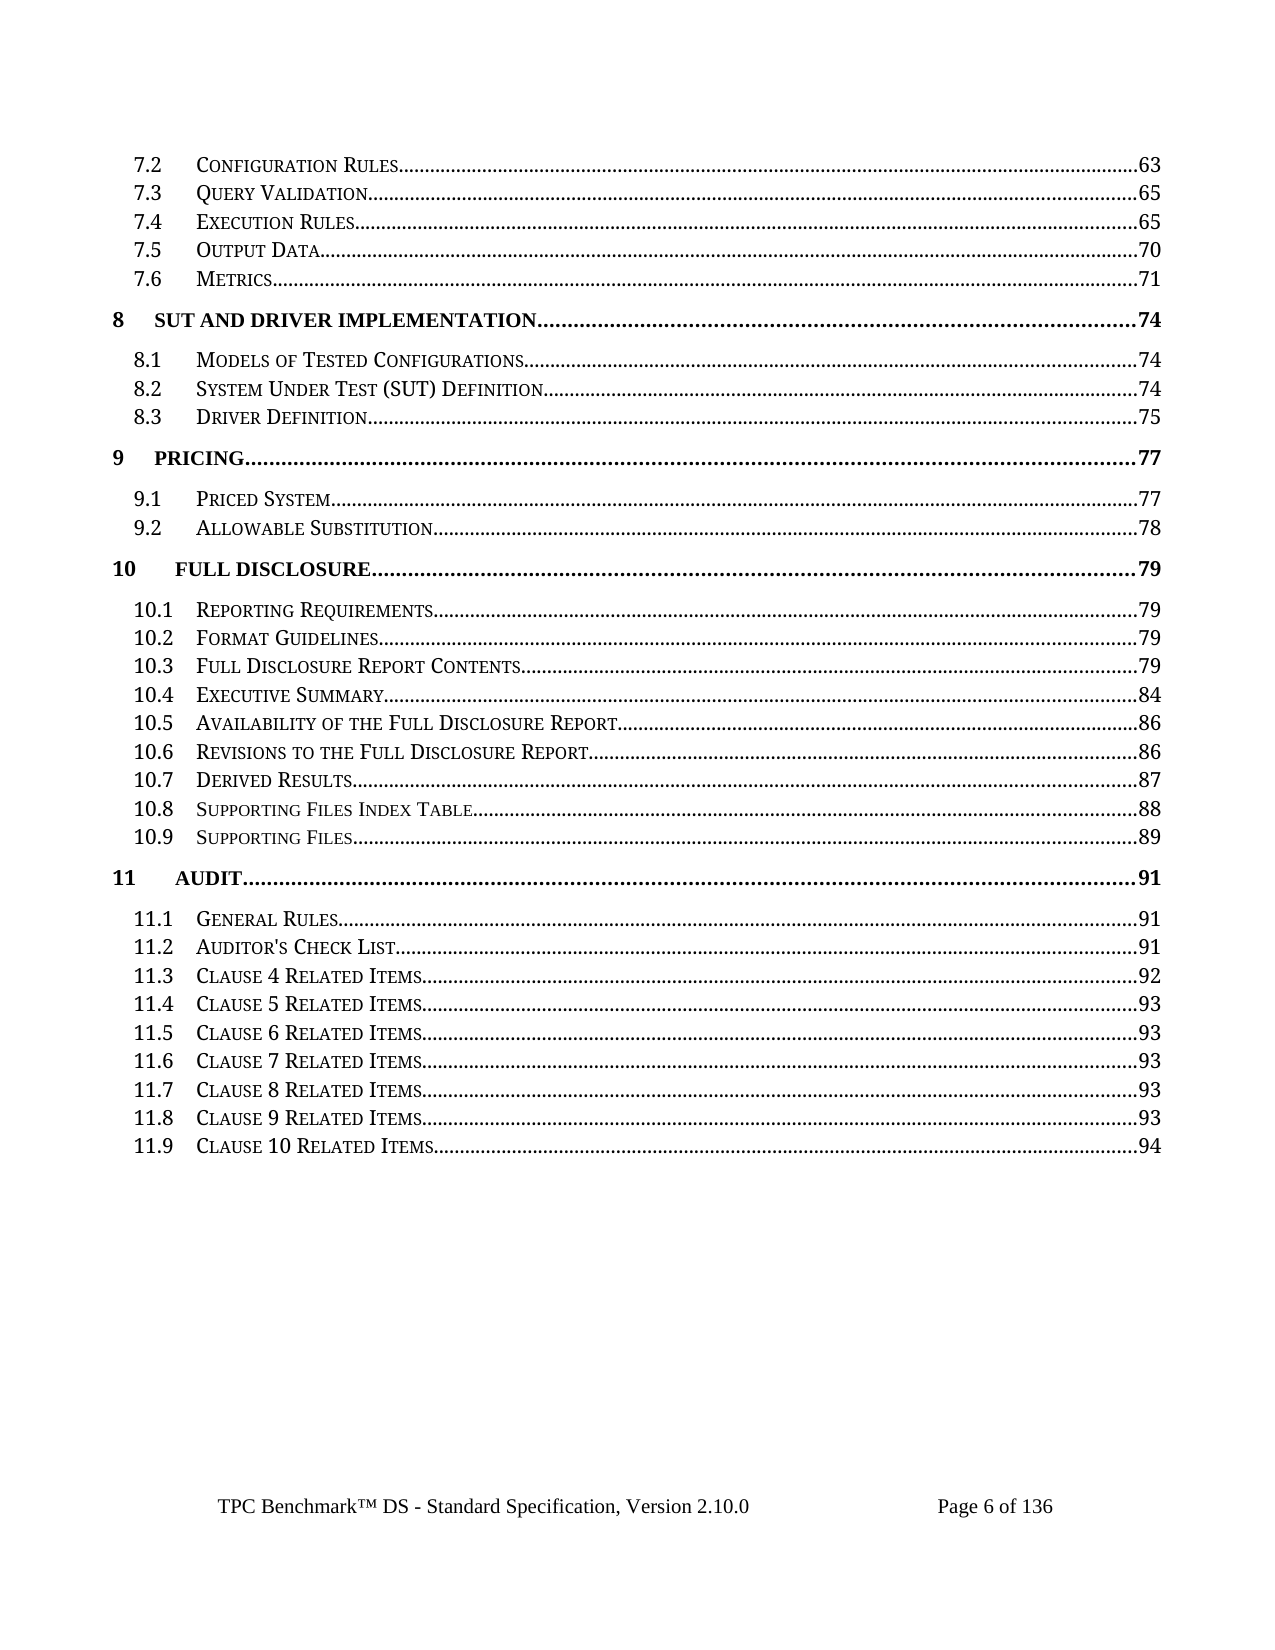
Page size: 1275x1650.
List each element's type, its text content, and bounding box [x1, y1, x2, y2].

text 8.3 Driver Definition 75 [133, 402, 1162, 431]
text 11.4 Clause 5 Related Items 93 [133, 989, 1162, 1018]
text 10 FULL DISCLOSURE 79 [112, 554, 1162, 582]
text 10.1 Reporting Requirements 79 [133, 595, 1162, 623]
text 10.6 Revisions to the Full Disclosure Report 86 [133, 737, 1162, 765]
text 9.2 Allowable Substitution 78 [133, 513, 1162, 541]
text 11.2 Auditor's Check List 91 [133, 932, 1162, 961]
text 9.1 Priced System 77 [133, 484, 1162, 513]
text 9 PRICING 77 [112, 443, 1162, 472]
text 11.9 Clause 10 Related Items 94 [133, 1132, 1162, 1160]
text 7.4 Execution Rules 65 [133, 207, 1162, 235]
text 10.2 Format Guidelines 79 [133, 623, 1162, 652]
text 11.8 Clause 9 Related Items 93 [133, 1103, 1162, 1132]
text 11.3 Clause 4 Related Items 92 [133, 961, 1162, 989]
text 7.3 Query Validation 65 [133, 178, 1162, 207]
text 11.7 Clause 8 Related Items 93 [133, 1075, 1162, 1103]
text 11.1 General Rules 91 [133, 904, 1162, 932]
text 10.9 Supporting Files 89 [133, 822, 1162, 851]
text 7.2 Configuration Rules 63 [133, 150, 1162, 178]
text 11.6 Clause 7 Related Items 93 [133, 1046, 1162, 1075]
text 8.2 System Under Test (SUT) Definition 74 [133, 374, 1162, 402]
text 10.8 Supporting Files Index Table 88 [133, 794, 1162, 822]
text 11.5 Clause 6 Related Items 93 [133, 1018, 1162, 1046]
text 10.4 Executive Summary 84 [133, 680, 1162, 708]
text 8.1 Models of Tested Configurations 74 [133, 346, 1162, 374]
text 7.6 Metrics 71 [133, 264, 1162, 292]
text 8 SUT AND DRIVER IMPLEMENTATION 74 [112, 305, 1162, 333]
text 10.5 Availability of the Full Disclosure Report 86 [133, 708, 1162, 737]
text 10.7 Derived Results 87 [133, 765, 1162, 794]
text 7.5 Output Data 70 [133, 235, 1162, 264]
text 10.3 Full Disclosure Report Contents 79 [133, 652, 1162, 680]
text 11 AUDIT 91 [112, 863, 1162, 892]
